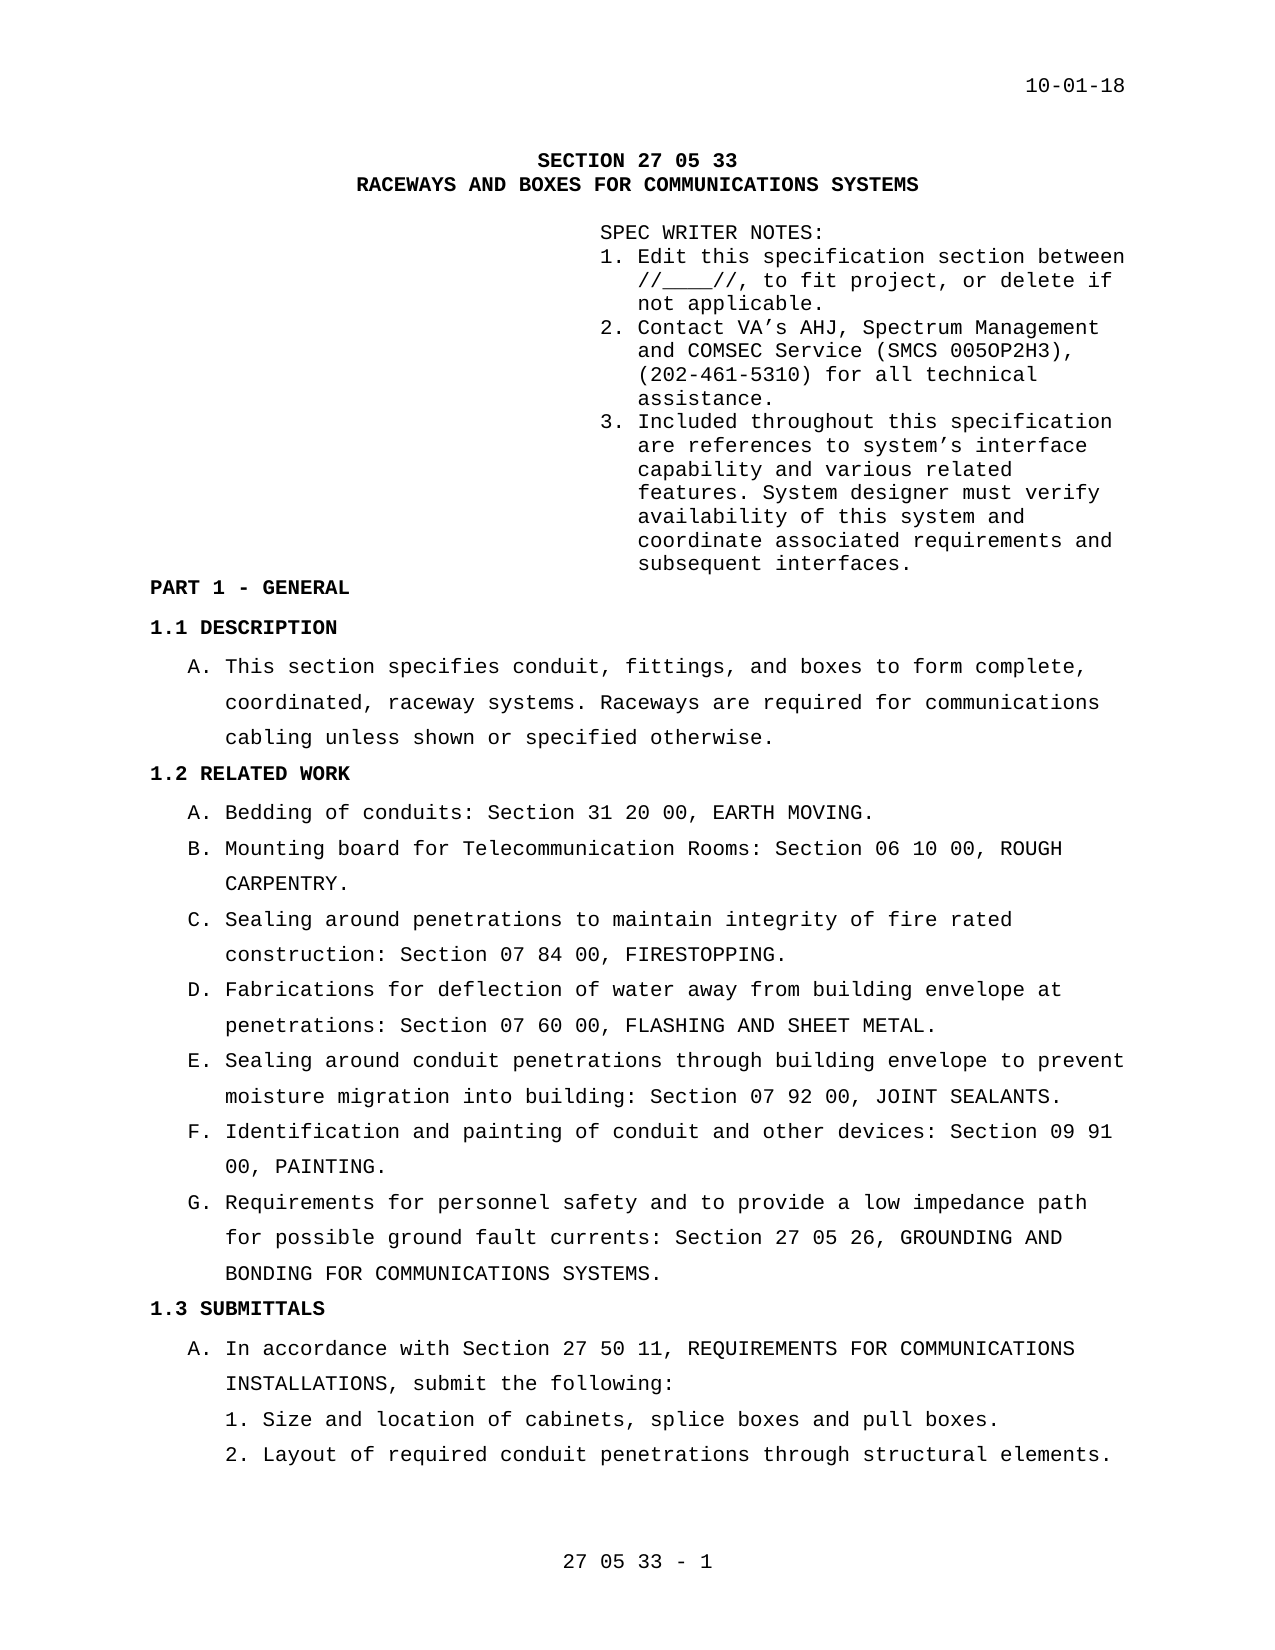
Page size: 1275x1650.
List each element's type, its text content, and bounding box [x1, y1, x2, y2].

text DESCRIPTION [150, 617, 1125, 640]
text Identification and painting of conduit and other devices: Section 09 91 00, PAINTING. [187, 1121, 1125, 1180]
text Size and location of cabinets, splice boxes and pull boxes. [225, 1409, 1125, 1432]
text 2. Contact VA’s AHJ, Spectrum Management and COMSEC Service (SMCS 005OP2H3), (202-461-5310) for all technical assistance. [600, 317, 1125, 411]
text In accordance with Section 27 50 11, REQUIREMENTS FOR COMMUNICATIONS INSTALLATIONS, submit the following: [187, 1338, 1125, 1397]
text This section specifies conduit, fittings, and boxes to form complete, coordinated, raceway systems. Raceways are required for communications cabling unless shown or specified otherwise. [187, 656, 1125, 751]
text SPEC WRITER NOTES: [600, 222, 1125, 246]
text Mounting board for Telecommunication Rooms: Section 06 10 00, ROUGH CARPENTRY. [187, 838, 1125, 897]
text Fabrications for deflection of water away from building envelope at penetrations: Section 07 60 00, FLASHING AND SHEET METAL. [187, 979, 1125, 1038]
text RELATED WORK [150, 763, 1125, 786]
text Layout of required conduit penetrations through structural elements. [225, 1444, 1125, 1468]
text Bedding of conduits: Section 31 20 00, EARTH MOVING. [187, 802, 1125, 826]
title SECTION 27 05 33 RACEWAYS AND BOXES FOR COMMUNICATIONS SYSTEMS [150, 150, 1125, 197]
text SUBMITTALS [150, 1298, 1125, 1322]
text 1. Edit this specification section between //____//, to fit project, or delete if not applicable. [600, 246, 1125, 317]
text 3. Included throughout this specification are references to system’s interface capability and various related features. System designer must verify availability of this system and coordinate associated requirements and subsequent interfaces. [600, 411, 1125, 577]
text Requirements for personnel safety and to provide a low impedance path for possible ground fault currents: Section 27 05 26, GROUNDING AND BONDING FOR COMMUNICATIONS SYSTEMS. [187, 1192, 1125, 1286]
text Sealing around penetrations to maintain integrity of fire rated construction: Section 07 84 00, FIRESTOPPING. [187, 908, 1125, 968]
text Sealing around conduit penetrations through building envelope to prevent moisture migration into building: Section 07 92 00, JOINT SEALANTS. [187, 1050, 1125, 1109]
text GENERAL [150, 577, 1125, 601]
